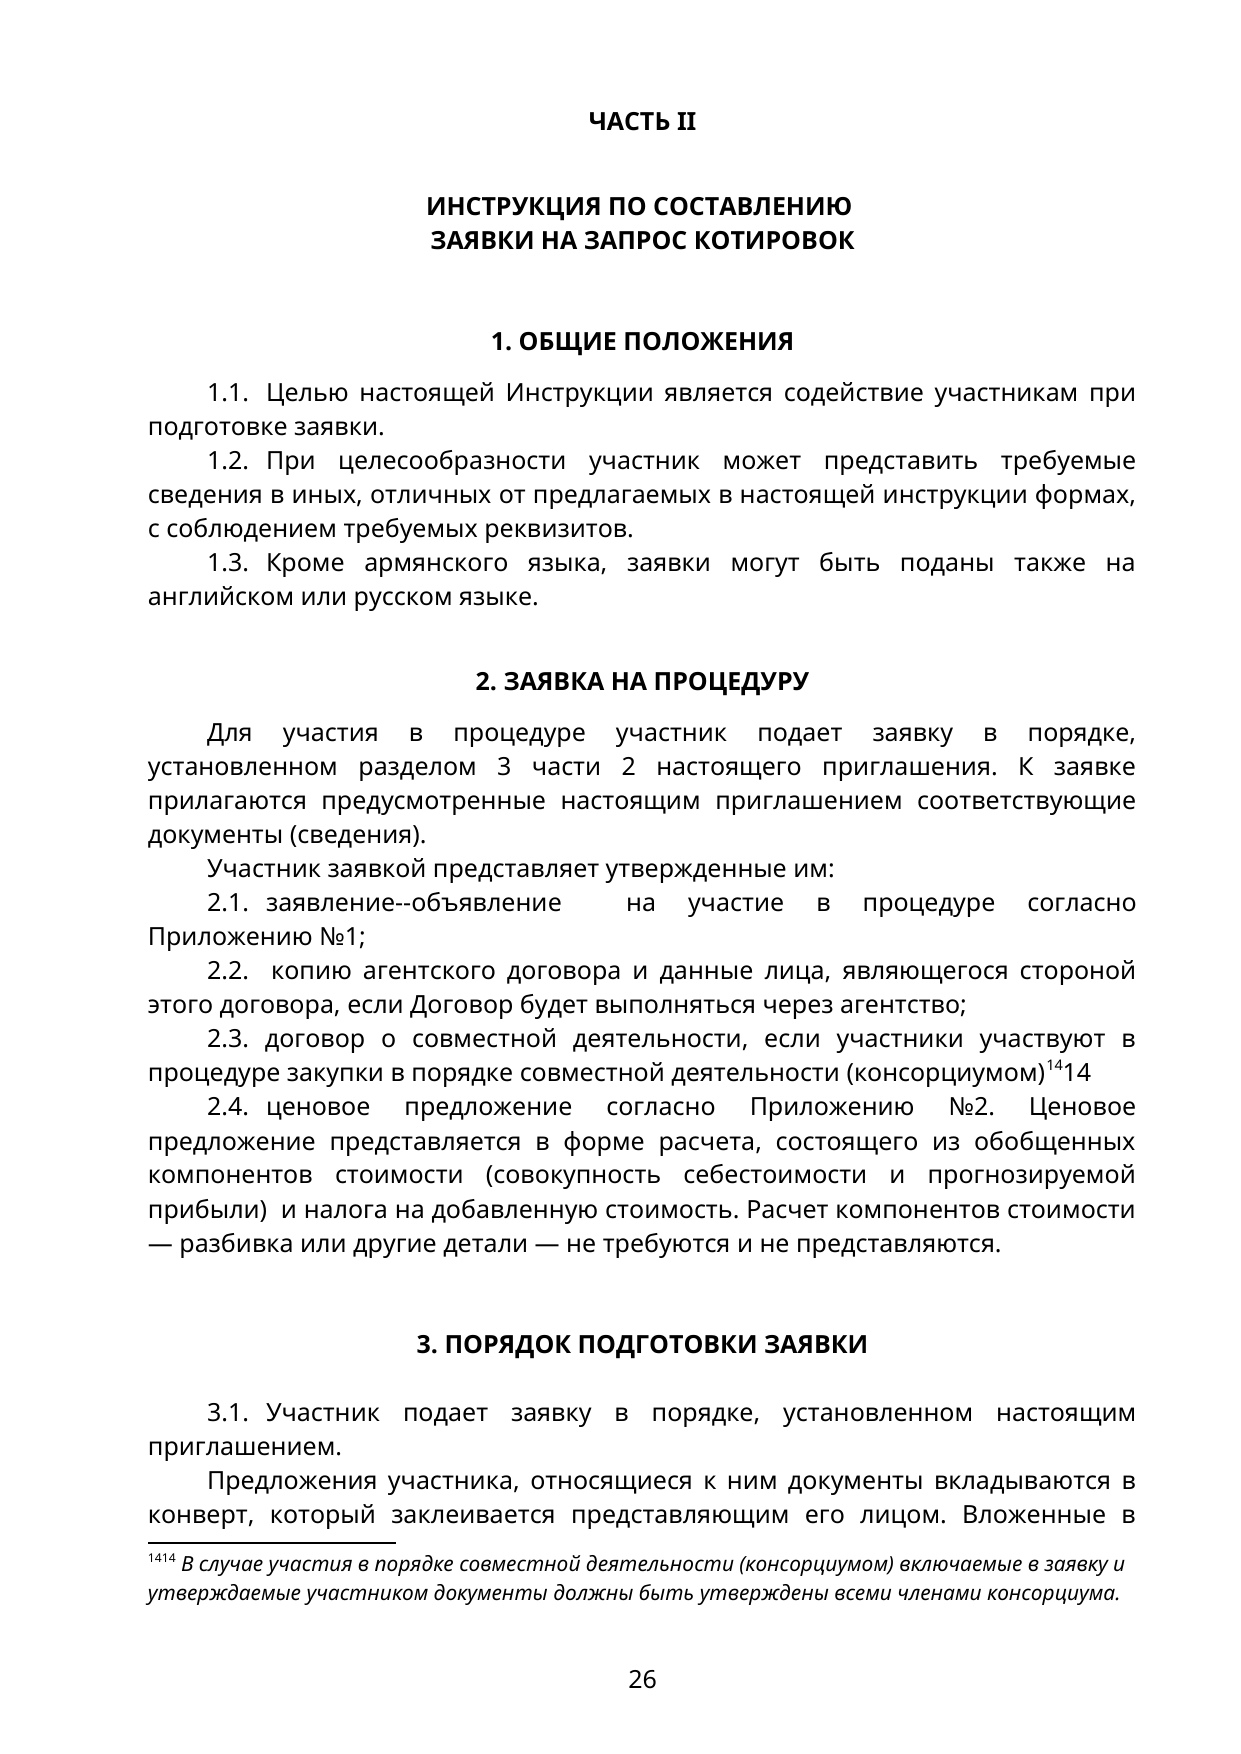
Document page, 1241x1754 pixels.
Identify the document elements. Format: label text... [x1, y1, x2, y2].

text Для участия в процедуре участник подает заявку в порядке, установленном разделом 3 части 2 настоящего приглашения. К заявке прилагаются предусмотренные настоящим приглашением соответствующие документы (сведения). [148, 714, 1137, 851]
text Участник заявкой представляет утвержденные им: [148, 851, 1137, 885]
text 1.3. Кроме армянского языка, заявки могут быть поданы также на английском или русском языке. [148, 545, 1137, 613]
text 1.1. Целью настоящей Инструкции является содействие участникам при подготовке заявки. [148, 374, 1137, 443]
text 3. ПОРЯДОК ПОДГОТОВКИ ЗАЯВКИ [148, 1327, 1137, 1361]
text 3.1. Участник подает заявку в порядке, установленном настоящим приглашением. [148, 1395, 1137, 1463]
text 2.1. заявление--объявлениe на участие в процедуре согласно Приложению №1; [148, 885, 1137, 953]
text 2. ЗАЯВКА НА ПРОЦЕДУРУ [148, 664, 1137, 698]
text ЧАСТЬ II [148, 103, 1137, 137]
text 1. ОБЩИЕ ПОЛОЖЕНИЯ [148, 324, 1137, 358]
text 2.4. ценовое предложение согласно Приложению №2. Ценовое предложение представляется в форме расчета, состоящего из обобщенных компонентов стоимости (совокупность себестоимости и прогнозируемой прибыли) и налога на добавленную стоимость. Расчет компонентов стоимости — разбивка или другие детали — не требуются и не представляются. [148, 1089, 1137, 1259]
text 2.3. договор о совместной деятельности, если участники участвуют в процедуре закупки в порядке совместной деятельности (консорциумом)14 [148, 1021, 1137, 1089]
text 1.2. При целесообразности участник может представить требуемые сведения в иных, отличных от предлагаемых в настоящей инструкции формах, с соблюдением требуемых реквизитов. [148, 443, 1137, 545]
text 2.2. копию агентского договора и данные лица, являющегося стороной этого договора, если Договор будет выполняться через агентство; [148, 953, 1137, 1021]
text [148, 1463, 1137, 1531]
text ИНСТРУКЦИЯ ПО СОСТАВЛЕНИЮ ЗАЯВКИ НА ЗАПРОС КОТИРОВОК [148, 188, 1137, 256]
